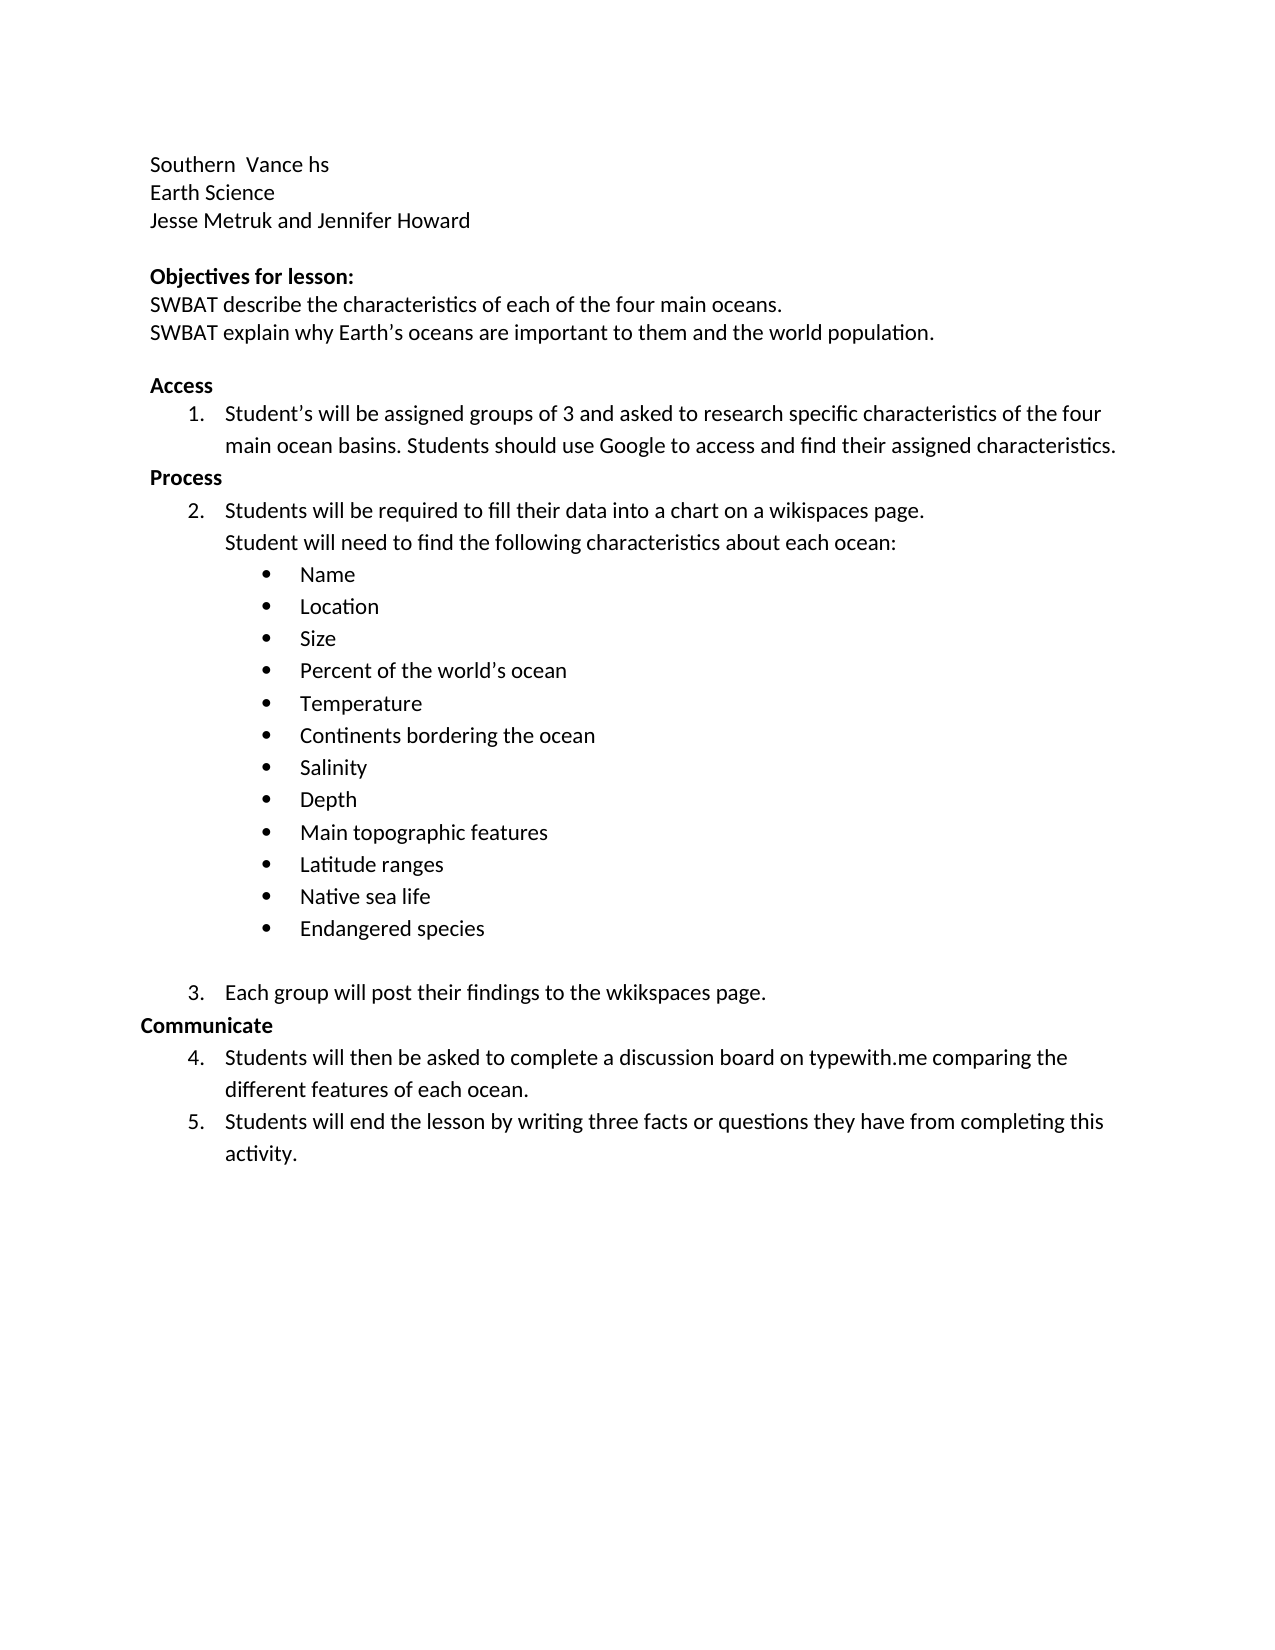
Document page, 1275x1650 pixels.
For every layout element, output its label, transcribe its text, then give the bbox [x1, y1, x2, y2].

list Students will then be asked to complete a discussion board on typewith.me comparing the different features of each ocean. [187, 1043, 1125, 1103]
text Earth Science [150, 178, 1125, 206]
list Student’s will be assigned groups of 3 and asked to research specific characteristics of the four main ocean basins. Students should use Google to access and find their assigned characteristics. [187, 399, 1125, 459]
text Access [150, 371, 1125, 399]
list Temperature [262, 689, 1125, 717]
list Percent of the world’s ocean [262, 657, 1125, 685]
list Latitude ranges [262, 850, 1125, 878]
list Students will be required to fill their data into a chart on a wikispaces page. [187, 496, 1125, 524]
list Students will end the lesson by writing three facts or questions they have from completing this activity. [187, 1107, 1125, 1167]
text Southern Vance hs [150, 150, 1125, 178]
list Each group will post their findings to the wkikspaces page. [187, 978, 1125, 1007]
text Jesse Metruk and Jennifer Howard [150, 206, 1125, 234]
list Location [262, 592, 1125, 620]
list Student will need to find the following characteristics about each ocean: [225, 528, 1125, 556]
list Salinity [262, 753, 1125, 781]
text SWBAT describe the characteristics of each of the four main oceans. [150, 290, 1125, 318]
list Continents bordering the ocean [262, 721, 1125, 749]
list Native sea life [262, 882, 1125, 910]
list Main topographic features [262, 818, 1125, 846]
list Size [262, 624, 1125, 652]
text Objectives for lesson: [150, 262, 1125, 290]
list Name [262, 560, 1125, 588]
list Communicate [141, 1011, 1125, 1039]
list Depth [262, 785, 1125, 813]
list Process [150, 463, 1125, 492]
list Endangered species [262, 914, 1125, 942]
text SWBAT explain why Earth’s oceans are important to them and the world population. [150, 318, 1125, 346]
